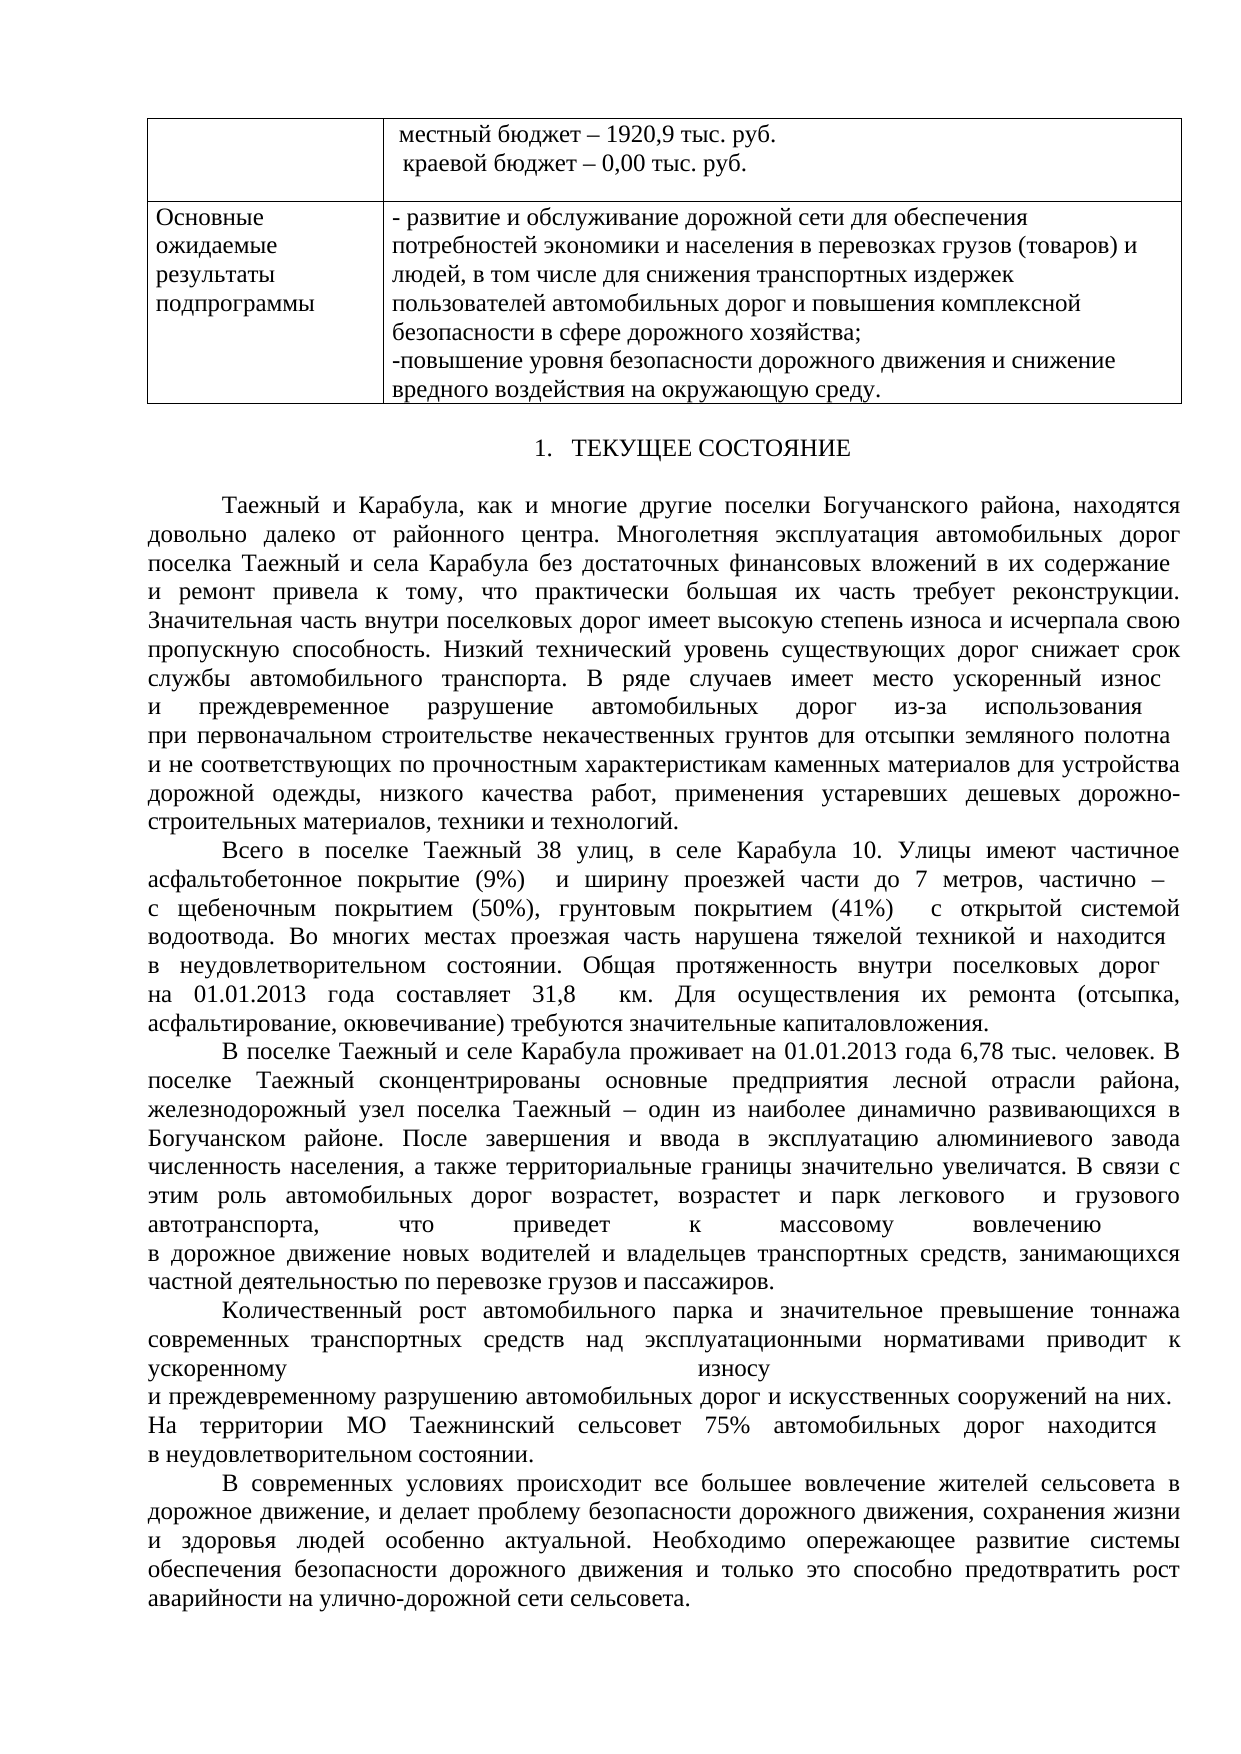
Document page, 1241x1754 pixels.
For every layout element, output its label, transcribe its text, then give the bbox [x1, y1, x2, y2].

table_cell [384, 119, 1181, 201]
text Всего в поселке Таежный 38 улиц, в селе Карабула 10. Улицы имеют частичное асфальтобетонное покрытие (9%) и ширину проезжей части до 7 метров, частично – с щебеночным покрытием (50%), грунтовым покрытием (41%) с открытой системой водоотвода. Во многих местах проезжая часть нарушена тяжелой техникой и находится в неудовлетворительном состоянии. Общая протяженность внутри поселковых дорог на 01.01.2013 года составляет 31,8 км. Для осуществления их ремонта (отсыпка, асфальтирование, окювечивание) требуются значительные капиталовложения. [148, 835, 1181, 1036]
text В поселке Таежный и селе Карабула проживает на 01.01.2013 года 6,78 тыс. человек. В поселке Таежный сконцентрированы основные предприятия лесной отрасли района, железнодорожный узел поселка Таежный – один из наиболее динамично развивающихся в Богучанском районе. После завершения и ввода в эксплуатацию алюминиевого завода численность населения, а также территориальные границы значительно увеличатся. В связи с этим роль автомобильных дорог возрастет, возрастет и парк легкового и грузового автотранспорта, что приведет к массовому вовлечению в дорожное движение новых водителей и владельцев транспортных средств, занимающихся частной деятельностью по перевозке грузов и пассажиров. [148, 1036, 1181, 1295]
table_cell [148, 119, 383, 201]
table_cell - развитие и обслуживание дорожной сети для обеспечения потребностей экономики и населения в перевозках грузов (товаров) и людей, в том числе для снижения транспортных издержек пользователей автомобильных дорог и повышения комплексной безопасности в сфере дорожного хозяйства; -повышение уровня безопасности дорожного движения и снижение вредного воздействия на окружающую среду. [384, 202, 1181, 403]
list ТЕКУЩЕЕ СОСТОЯНИЕ [204, 433, 1181, 461]
table_cell Основные ожидаемые результаты подпрограммы [148, 202, 383, 403]
text В современных условиях происходит все большее вовлечение жителей сельсовета в дорожное движение, и делает проблему безопасности дорожного движения, сохранения жизни и здоровья людей особенно актуальной. Необходимо опережающее развитие системы обеспечения безопасности дорожного движения и только это способно предотвратить рост аварийности на улично-дорожной сети сельсовета. [148, 1468, 1181, 1611]
text Таежный и Карабула, как и многие другие поселки Богучанского района, находятся довольно далеко от районного центра. Многолетняя эксплуатация автомобильных дорог поселка Таежный и села Карабула без достаточных финансовых вложений в их содержание и ремонт привела к тому, что практически большая их часть требует реконструкции. Значительная часть внутри поселковых дорог имеет высокую степень износа и исчерпала свою пропускную способность. Низкий технический уровень существующих дорог снижает срок службы автомобильного транспорта. В ряде случаев имеет место ускоренный износ и преждевременное разрушение автомобильных дорог из-за использования при первоначальном строительстве некачественных грунтов для отсыпки земляного полотна и не соответствующих по прочностным характеристикам каменных материалов для устройства дорожной одежды, низкого качества работ, применения устаревших дешевых дорожно-строительных материалов, техники и технологий. [148, 490, 1181, 835]
text Количественный рост автомобильного парка и значительное превышение тоннажа современных транспортных средств над эксплуатационными нормативами приводит к ускоренному износу и преждевременному разрушению автомобильных дорог и искусственных сооружений на них. На территории МО Таежнинский сельсовет 75% автомобильных дорог находится в неудовлетворительном состоянии. [148, 1295, 1181, 1468]
